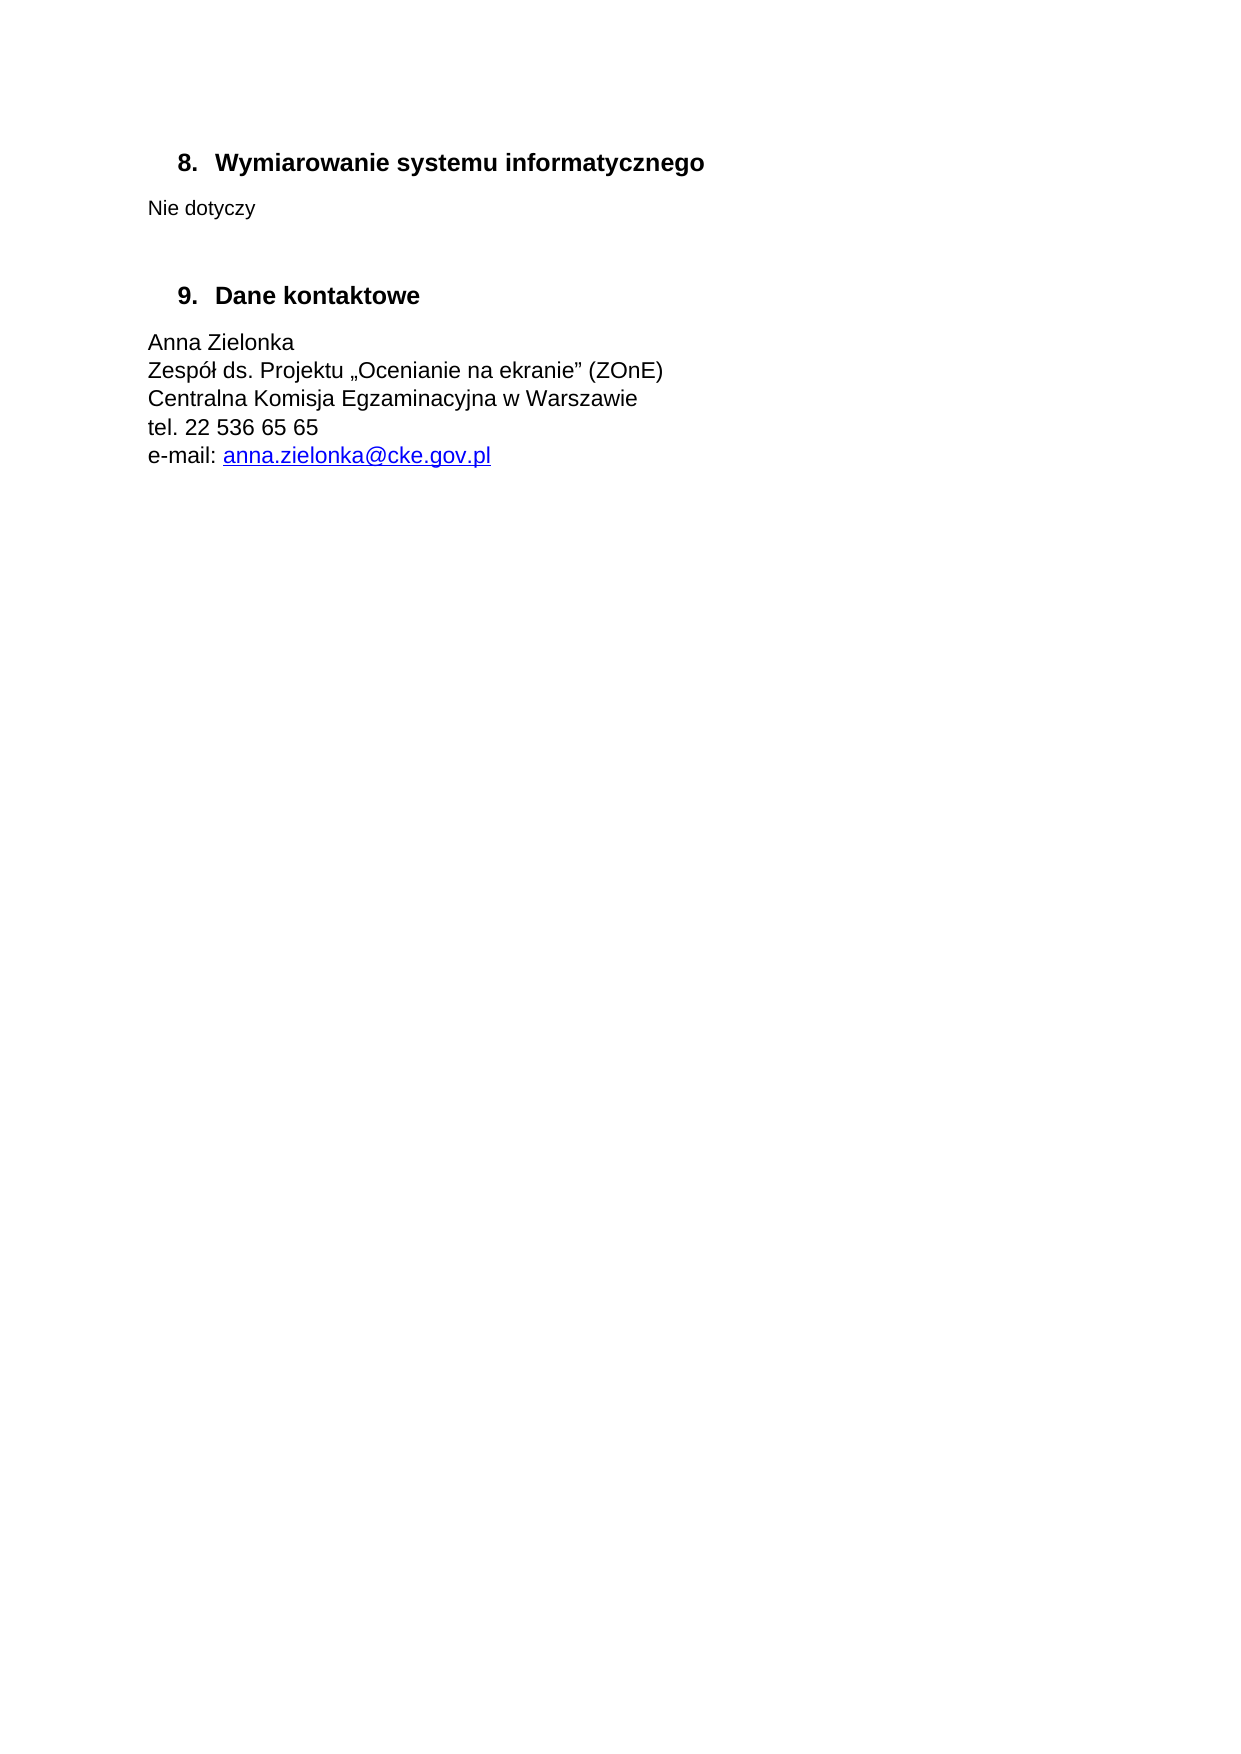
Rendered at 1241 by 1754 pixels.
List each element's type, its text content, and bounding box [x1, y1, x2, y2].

text Zespół ds. Projektu „Ocenianie na ekranie” (ZOnE) [148, 357, 1093, 383]
list Wymiarowanie systemu informatycznego [177, 148, 1093, 176]
text Centralna Komisja Egzaminacyjna w Warszawie [148, 385, 1093, 412]
list Dane kontaktowe [177, 281, 1093, 309]
text Anna Zielonka [148, 328, 1093, 355]
text tel. 22 536 65 65 [148, 414, 1093, 440]
text e-mail: anna.zielonka@cke.gov.pl [148, 442, 1093, 468]
text Nie dotyczy [148, 195, 1093, 219]
